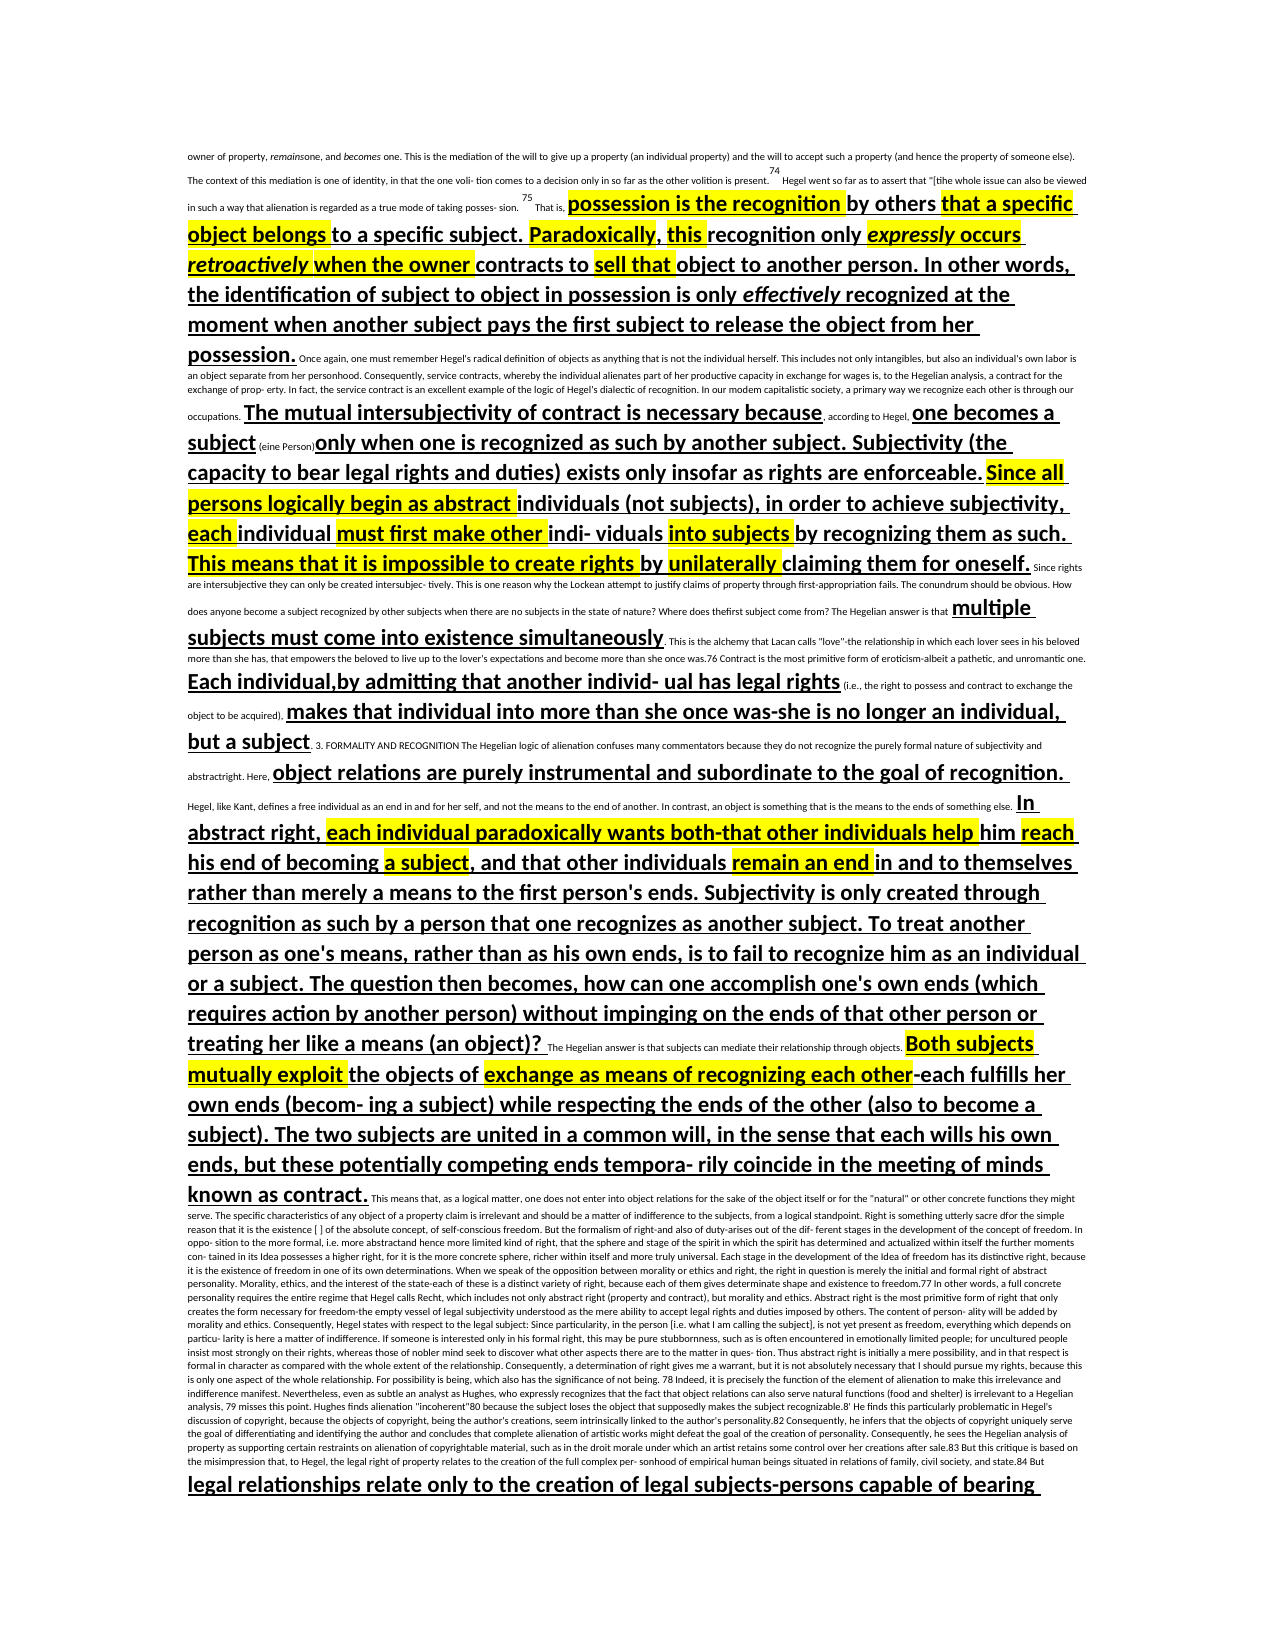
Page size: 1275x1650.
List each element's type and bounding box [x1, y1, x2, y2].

text [187, 150, 1087, 1498]
